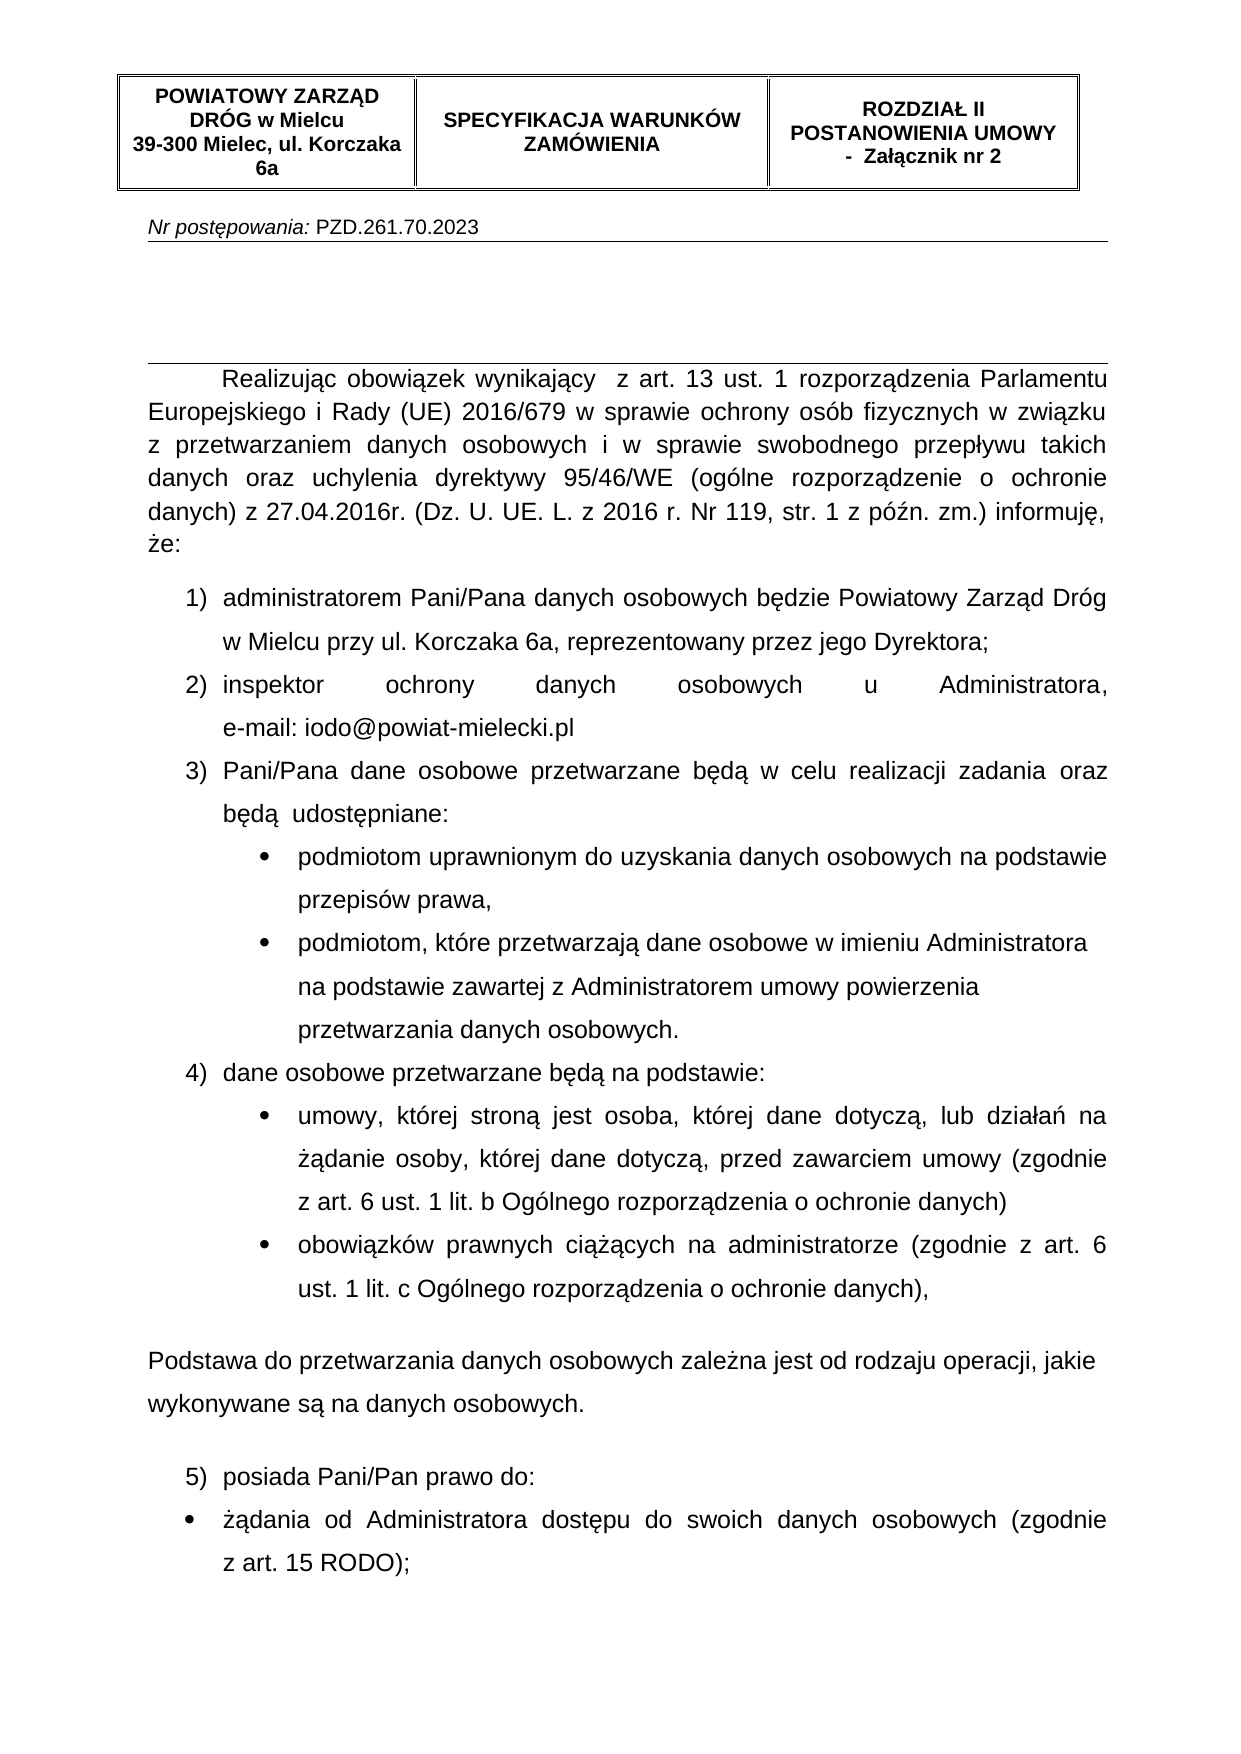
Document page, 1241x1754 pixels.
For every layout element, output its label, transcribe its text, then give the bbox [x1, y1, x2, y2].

list dane osobowe przetwarzane będą na podstawie: [185, 1058, 1108, 1087]
list żądania od Administratora dostępu do swoich danych osobowych (zgodnie z art. 15 RODO); [185, 1504, 1108, 1577]
list posiada Pani/Pan prawo do: [185, 1461, 1108, 1490]
list administratorem Pani/Pana danych osobowych będzie Powiatowy Zarząd Dróg w Mielcu przy ul. Korczaka 6a, reprezentowany przez jego Dyrektora; [185, 583, 1108, 655]
list umowy, której stroną jest osoba, której dane dotyczą, lub działań na żądanie osoby, której dane dotyczą, przed zawarciem umowy (zgodnie z art. 6 ust. 1 lit. b Ogólnego rozporządzenia o ochronie danych) [260, 1101, 1108, 1216]
list Pani/Pana dane osobowe przetwarzane będą w celu realizacji zadania oraz będą udostępniane: [185, 756, 1108, 828]
list obowiązków prawnych ciążących na administratorze (zgodnie z art. 6 ust. 1 lit. c Ogólnego rozporządzenia o ochronie danych), [260, 1231, 1108, 1302]
text Realizując obowiązek wynikający z art. 13 ust. 1 rozporządzenia Parlamentu Europejskiego i Rady (UE) 2016/679 w sprawie ochrony osób fizycznych w związku z przetwarzaniem danych osobowych i w sprawie swobodnego przepływu takich danych oraz uchylenia dyrektywy 95/46/WE (ogólne rozporządzenie o ochronie danych) z 27.04.2016r. (Dz. U. UE. L. z 2016 r. Nr 119, str. 1 z późn. zm.) informuję, że: [148, 364, 1108, 558]
list inspektor ochrony danych osobowych u Administratora, e-mail: iodo@powiat-mielecki.pl [185, 669, 1108, 741]
text Podstawa do przetwarzania danych osobowych zależna jest od rodzaju operacji, jakie wykonywane są na danych osobowych. [148, 1346, 1108, 1418]
list podmiotom, które przetwarzają dane osobowe w imieniu Administratora na podstawie zawartej z Administratorem umowy powierzenia przetwarzania danych osobowych. [260, 928, 1108, 1043]
list podmiotom uprawnionym do uzyskania danych osobowych na podstawie przepisów prawa, [260, 842, 1108, 914]
